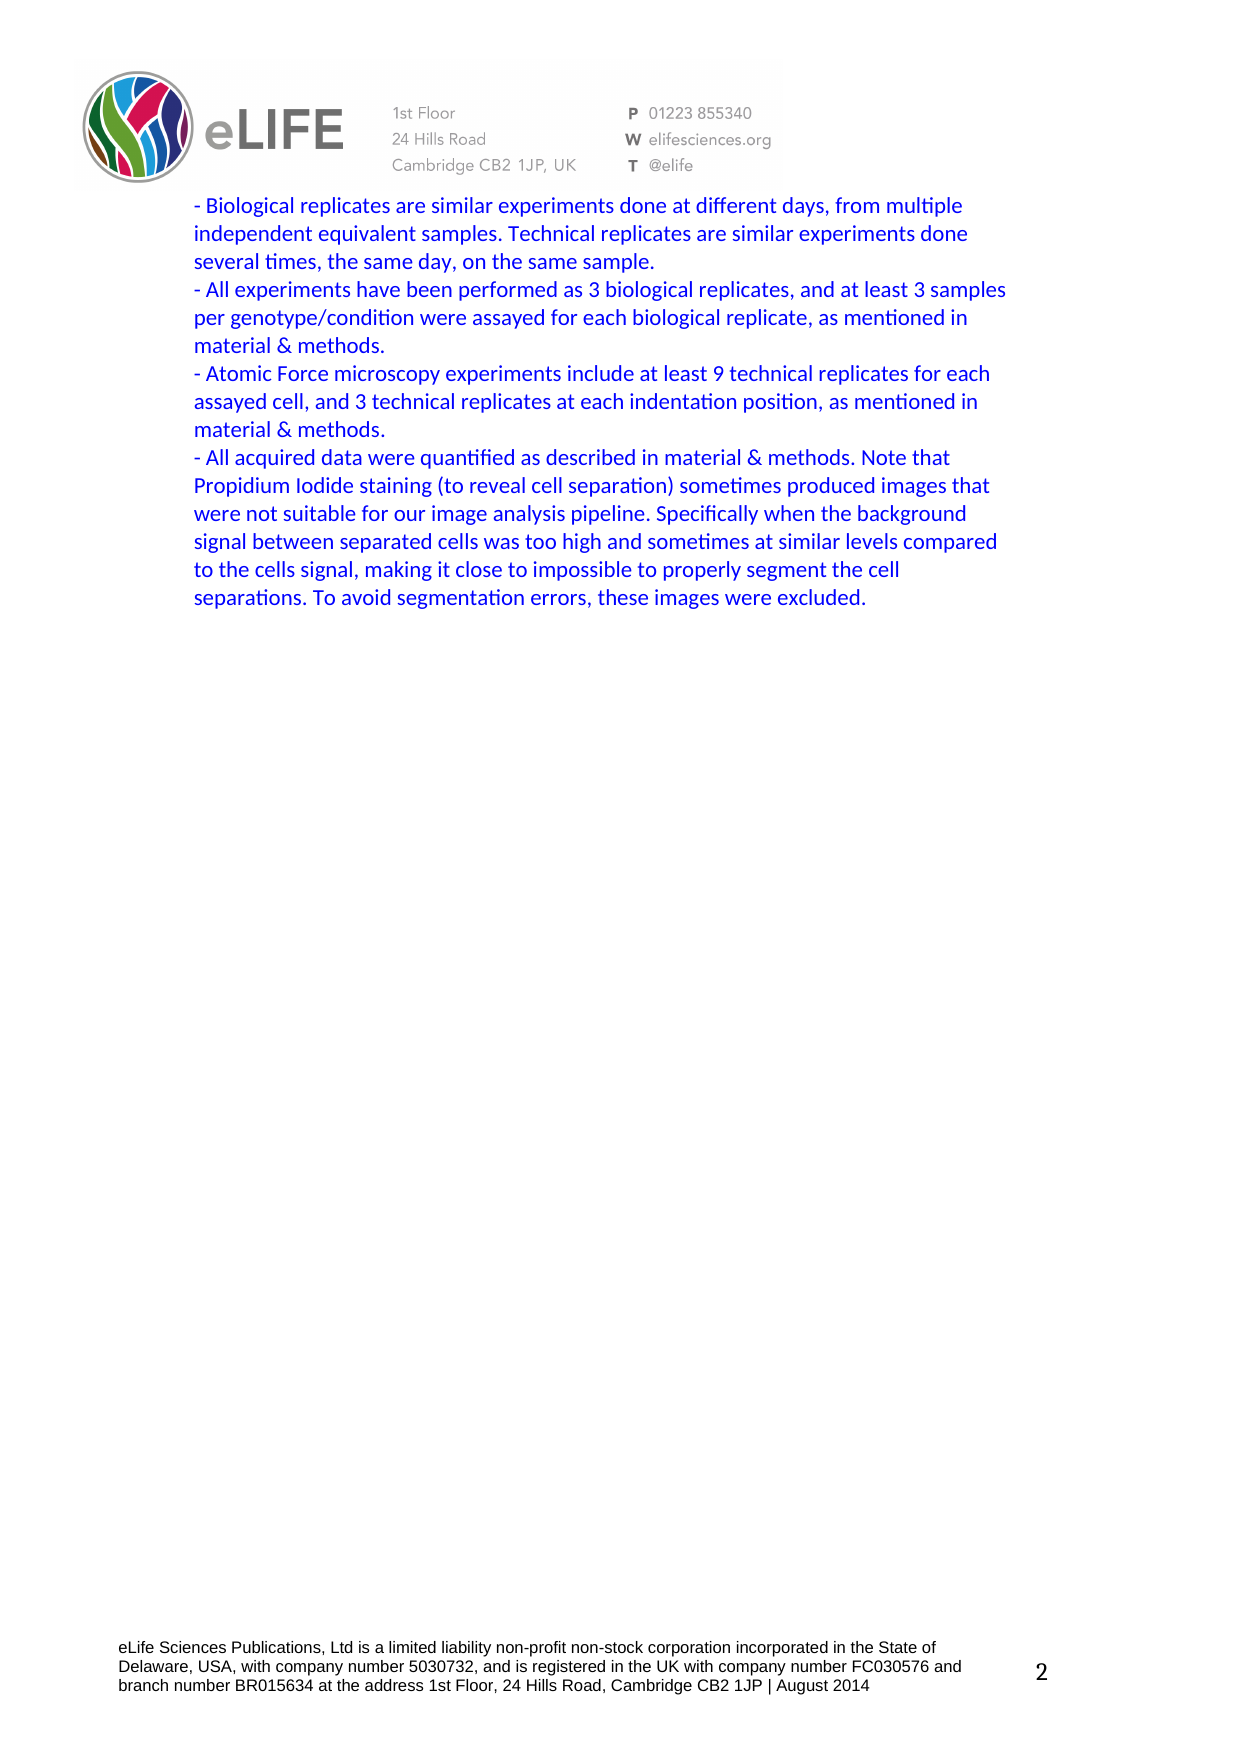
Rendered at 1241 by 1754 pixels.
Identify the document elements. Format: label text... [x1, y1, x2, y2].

picture [73, 59, 784, 191]
text - All acquired data were quantified as described in material & methods. Note that Propidium Iodide staining (to reveal cell separation) sometimes produced images that were not suitable for our image analysis pipeline. Specifically when the background signal between separated cells was too high and sometimes at similar levels compared to the cells signal, making it close to impossible to properly segment the cell separations. To avoid segmentation errors, these images were excluded. [193, 443, 1008, 611]
text - Atomic Force microscopy experiments include at least 9 technical replicates for each assayed cell, and 3 technical replicates at each indentation position, as mentioned in material & methods. [193, 359, 1008, 443]
text - Biological replicates are similar experiments done at different days, from multiple independent equivalent samples. Technical replicates are similar experiments done several times, the same day, on the same sample. [193, 191, 1008, 275]
text - All experiments have been performed as 3 biological replicates, and at least 3 samples per genotype/condition were assayed for each biological replicate, as mentioned in material & methods. [193, 275, 1008, 359]
